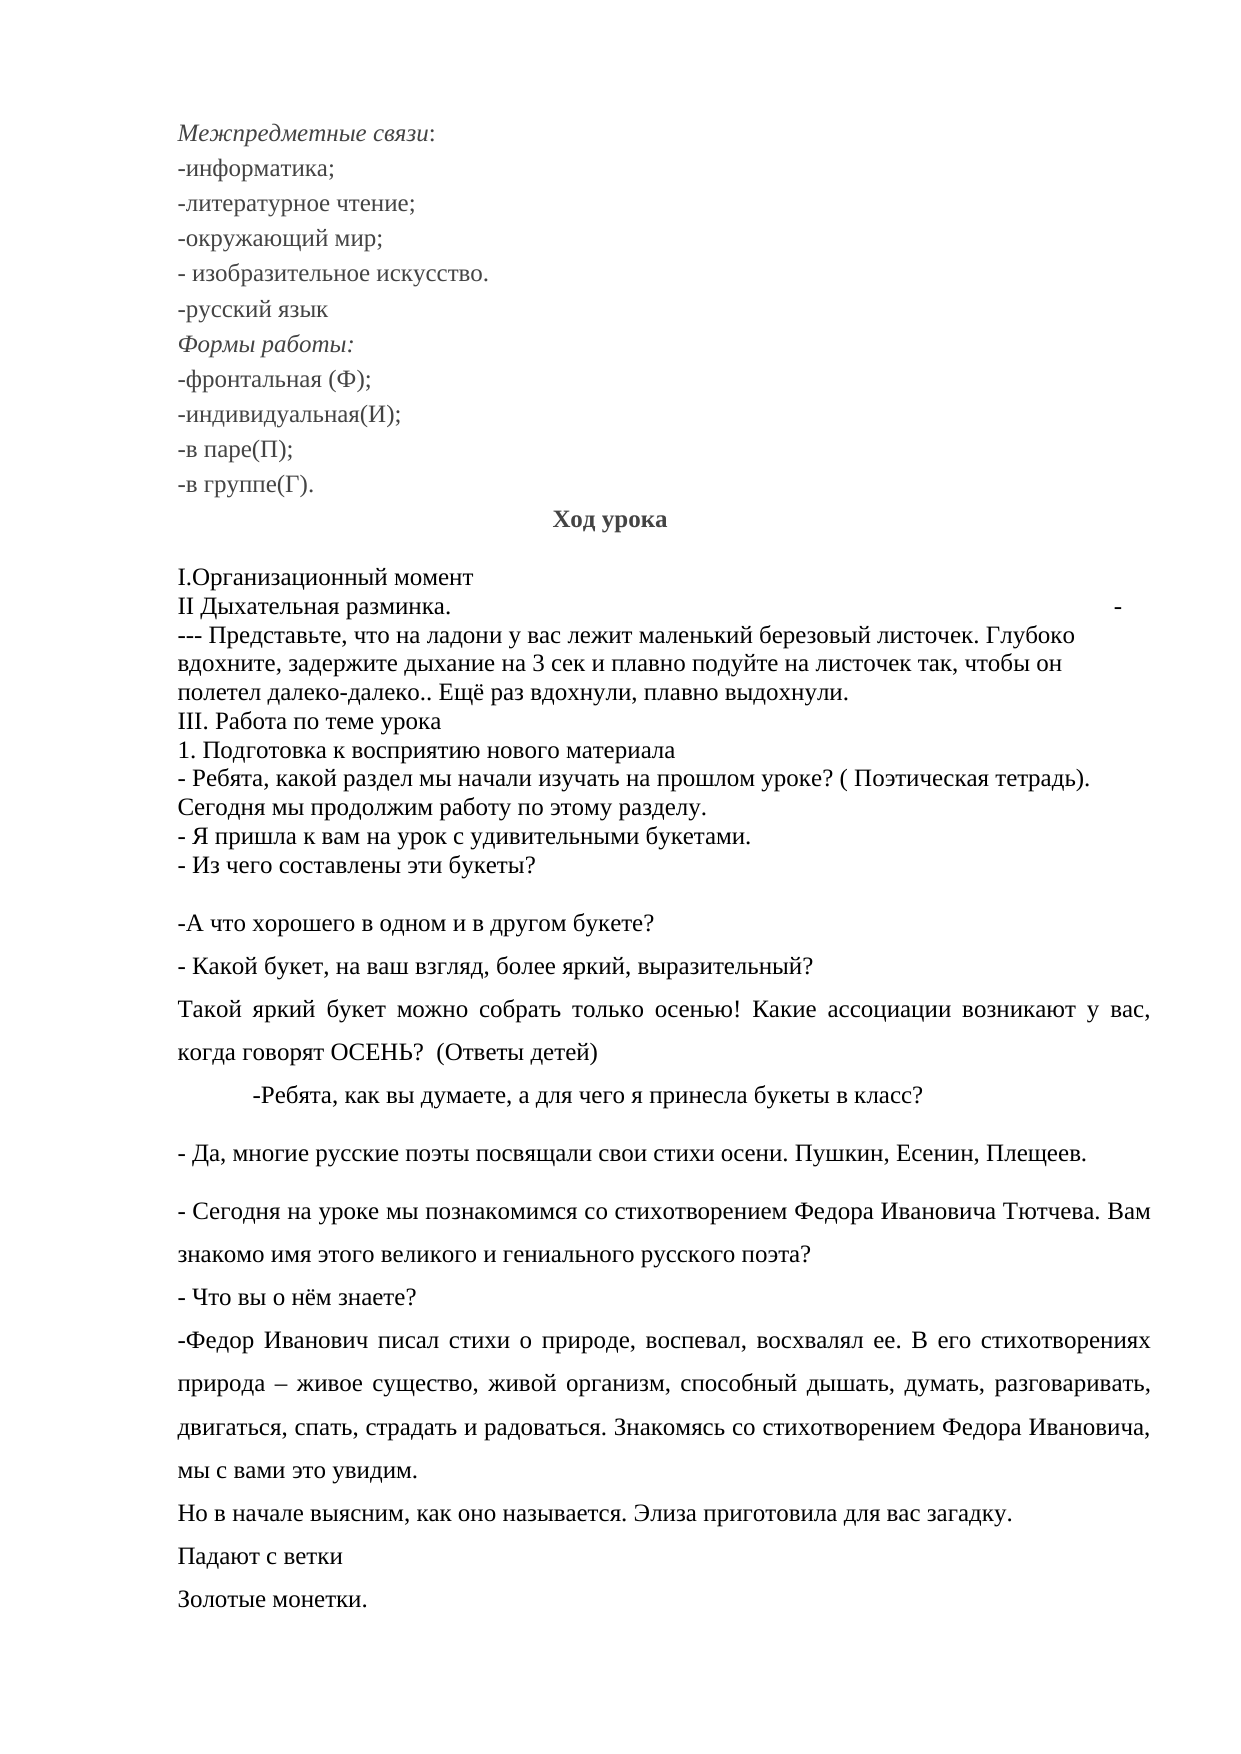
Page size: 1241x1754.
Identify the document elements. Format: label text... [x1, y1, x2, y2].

text Но в начале выясним, как оно называется. Элиза приготовила для вас загадку. [177, 1498, 1152, 1527]
text I.Организационный момент II Дыхательная разминка. - --- Представьте, что на ладони у вас лежит маленький березовый листочек. Глубоко вдохните, задержите дыхание на 3 сек и плавно подуйте на листочек так, чтобы он полетел далеко-далеко.. Ещё раз вдохнули, плавно выдохнули. III. Работа по теме урока 1. Подготовка к восприятию нового материала - Ребята, какой раздел мы начали изучать на прошлом уроке? ( Поэтическая тетрадь). Сегодня мы продолжим работу по этому разделу. - Я пришла к вам на урок с удивительными букетами. - Из чего составлены эти букеты? [177, 562, 1152, 878]
text Такой яркий букет можно собрать только осенью! Какие ассоциации возникают у вас, когда говорят ОСЕНЬ? (Ответы детей) [177, 994, 1152, 1066]
list -Ребята, как вы думаете, а для чего я принесла букеты в класс? [252, 1080, 1152, 1109]
text -информатика; [177, 153, 1152, 182]
text - Да, многие русские поэты посвящали свои стихи осени. Пушкин, Есенин, Плещеев. [177, 1138, 1152, 1167]
text -окружающий мир; [177, 223, 1152, 252]
text -Федор Иванович писал стихи о природе, воспевал, восхвалял ее. В его стихотворениях природа – живое существо, живой организм, способный дышать, думать, разговаривать, двигаться, спать, страдать и радоваться. Знакомясь со стихотворением Федора Ивановича, мы с вами это увидим. [177, 1325, 1152, 1483]
text -фронтальная (Ф); [177, 364, 1152, 393]
text -А что хорошего в одном и в другом букете? [177, 908, 1152, 936]
text - Сегодня на уроке мы познакомимся со стихотворением Федора Ивановича Тютчева. Вам знакомо имя этого великого и гениального русского поэта? [177, 1196, 1152, 1268]
text -индивидуальная(И); [177, 399, 1152, 428]
text - Что вы о нём знаете? [177, 1282, 1152, 1311]
text Падают с ветки [177, 1541, 1152, 1570]
text -в группе(Г). [177, 469, 1152, 498]
text -русский язык [177, 294, 1152, 322]
text Формы работы: [177, 329, 1152, 357]
text Межпредметные связи: [177, 118, 1152, 147]
text - Какой букет, на ваш взгляд, более яркий, выразительный? [177, 951, 1152, 979]
text Золотые монетки. [177, 1584, 1152, 1613]
text -литературное чтение; [177, 188, 1152, 217]
text - изобразительное искусство. [177, 258, 1152, 287]
text -в паре(П); [177, 434, 1152, 463]
text Ход урока [177, 504, 1152, 533]
